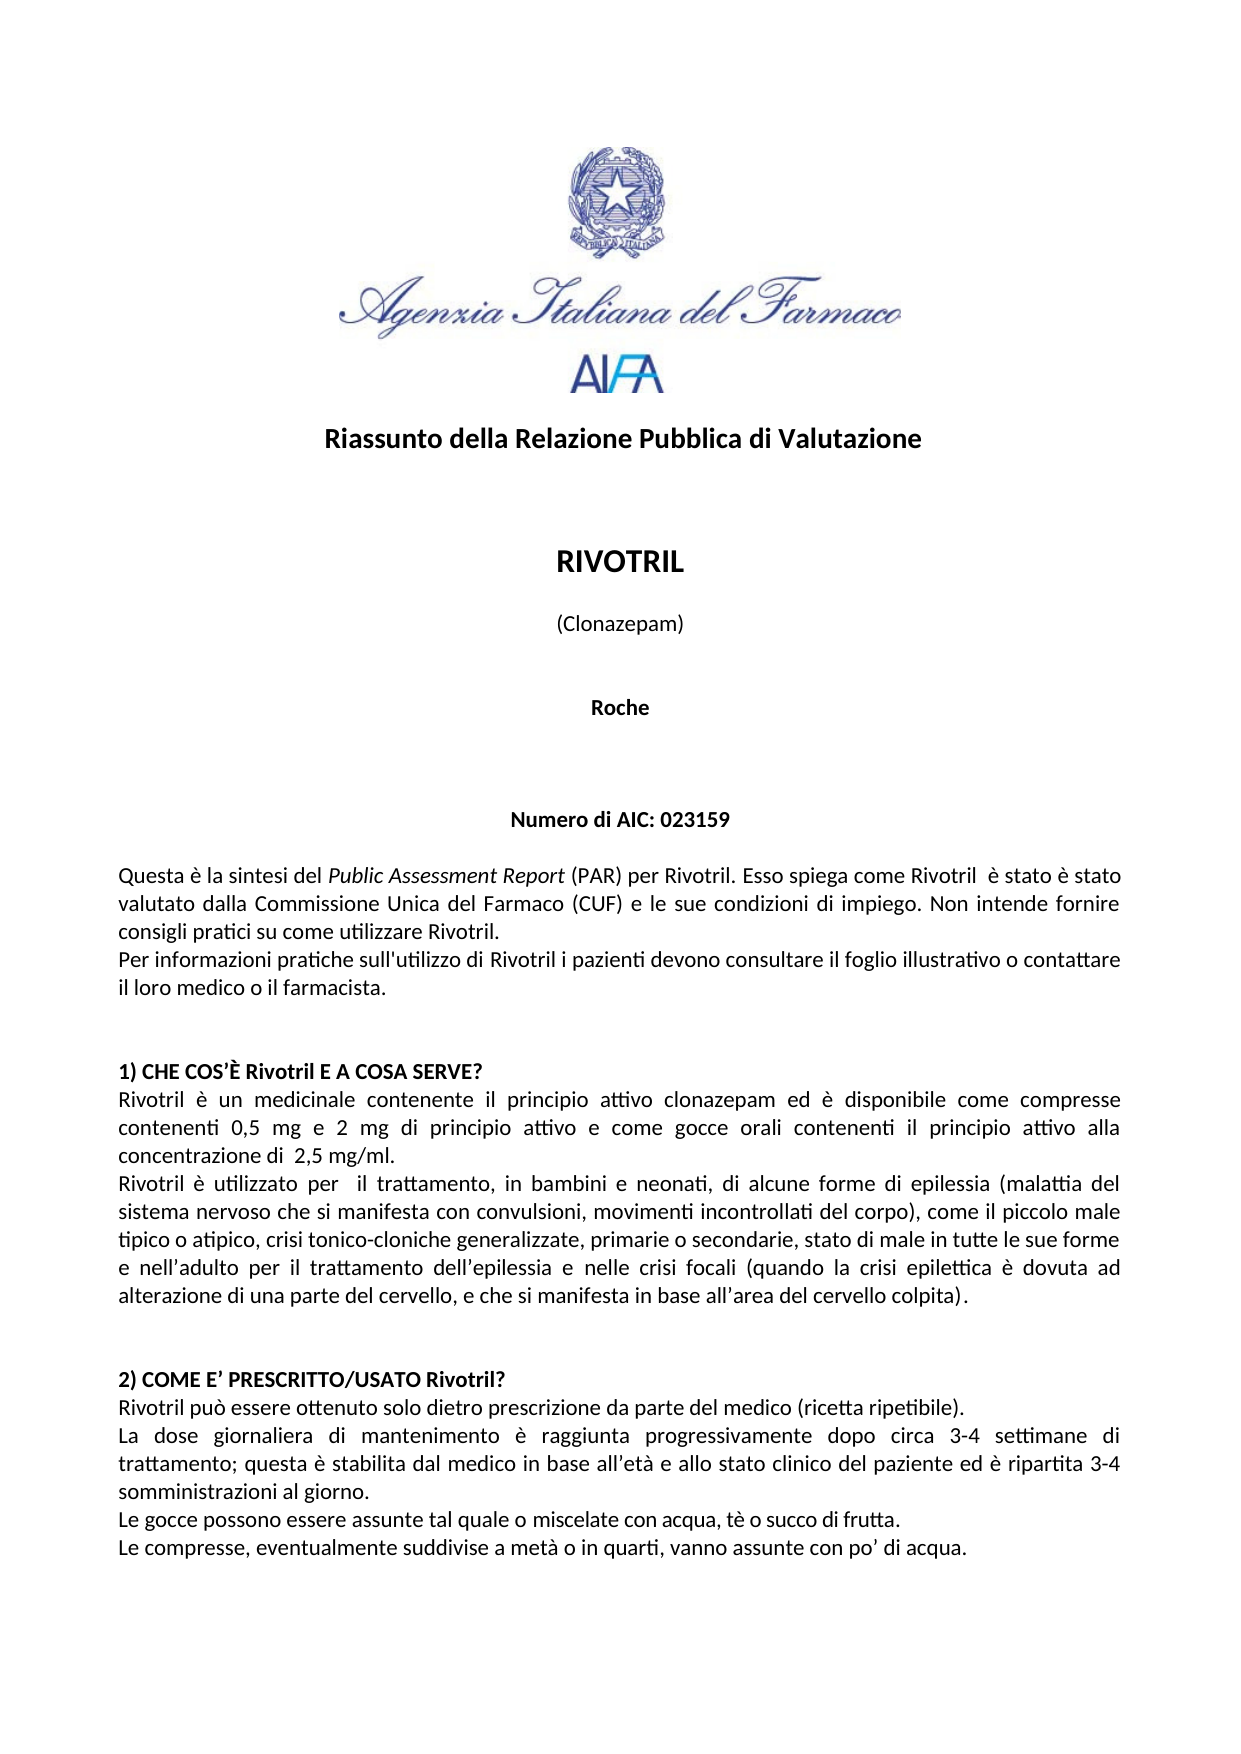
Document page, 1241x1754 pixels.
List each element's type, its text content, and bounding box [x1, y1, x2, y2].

text Riassunto della Relazione Pubblica di Valutazione [118, 420, 1122, 456]
text 1) CHE COS’È Rivotril E A COSA SERVE? [118, 1057, 1122, 1085]
text Rivotril è un medicinale contenente il principio attivo clonazepam ed è disponibile come compresse contenenti 0,5 mg e 2 mg di principio attivo e come gocce orali contenenti il principio attivo alla concentrazione di 2,5 mg/ml. [118, 1085, 1122, 1169]
text Rivotril è utilizzato per il trattamento, in bambini e neonati, di alcune forme di epilessia (malattia del sistema nervoso che si manifesta con convulsioni, movimenti incontrollati del corpo), come il piccolo male tipico o atipico, crisi tonico-cloniche generalizzate, primarie o secondarie, stato di male in tutte le sue forme e nell’adulto per il trattamento dell’epilessia e nelle crisi focali (quando la crisi epilettica è dovuta ad alterazione di una parte del cervello, e che si manifesta in base all’area del cervello colpita). [118, 1169, 1122, 1309]
text Questa è la sintesi del Public Assessment Report (PAR) per Rivotril. Esso spiega come Rivotril è stato è stato valutato dalla Commissione Unica del Farmaco (CUF) e le sue condizioni di impiego. Non intende fornire consigli pratici su come utilizzare Rivotril. [118, 861, 1122, 945]
text Le compresse, eventualmente suddivise a metà o in quarti, vanno assunte con po’ di acqua. [118, 1533, 1122, 1561]
text Per informazioni pratiche sull'utilizzo di Rivotril i pazienti devono consultare il foglio illustrativo o contattare il loro medico o il farmacista. [118, 945, 1122, 1001]
text Numero di AIC: 023159 [118, 805, 1122, 833]
text RIVOTRIL [118, 540, 1122, 581]
text Rivotril può essere ottenuto solo dietro prescrizione da parte del medico (ricetta ripetibile). [118, 1393, 1122, 1421]
text La dose giornaliera di mantenimento è raggiunta progressivamente dopo circa 3-4 settimane di trattamento; questa è stabilita dal medico in base all’età e allo stato clinico del paziente ed è ripartita 3-4 somministrazioni al giorno. [118, 1421, 1122, 1505]
text Le gocce possono essere assunte tal quale o miscelate con acqua, tè o succo di frutta. [118, 1505, 1122, 1533]
text 2) COME E’ PRESCRITTO/USATO Rivotril? [118, 1365, 1122, 1393]
text (Clonazepam) [118, 609, 1122, 637]
text Roche [118, 693, 1122, 721]
